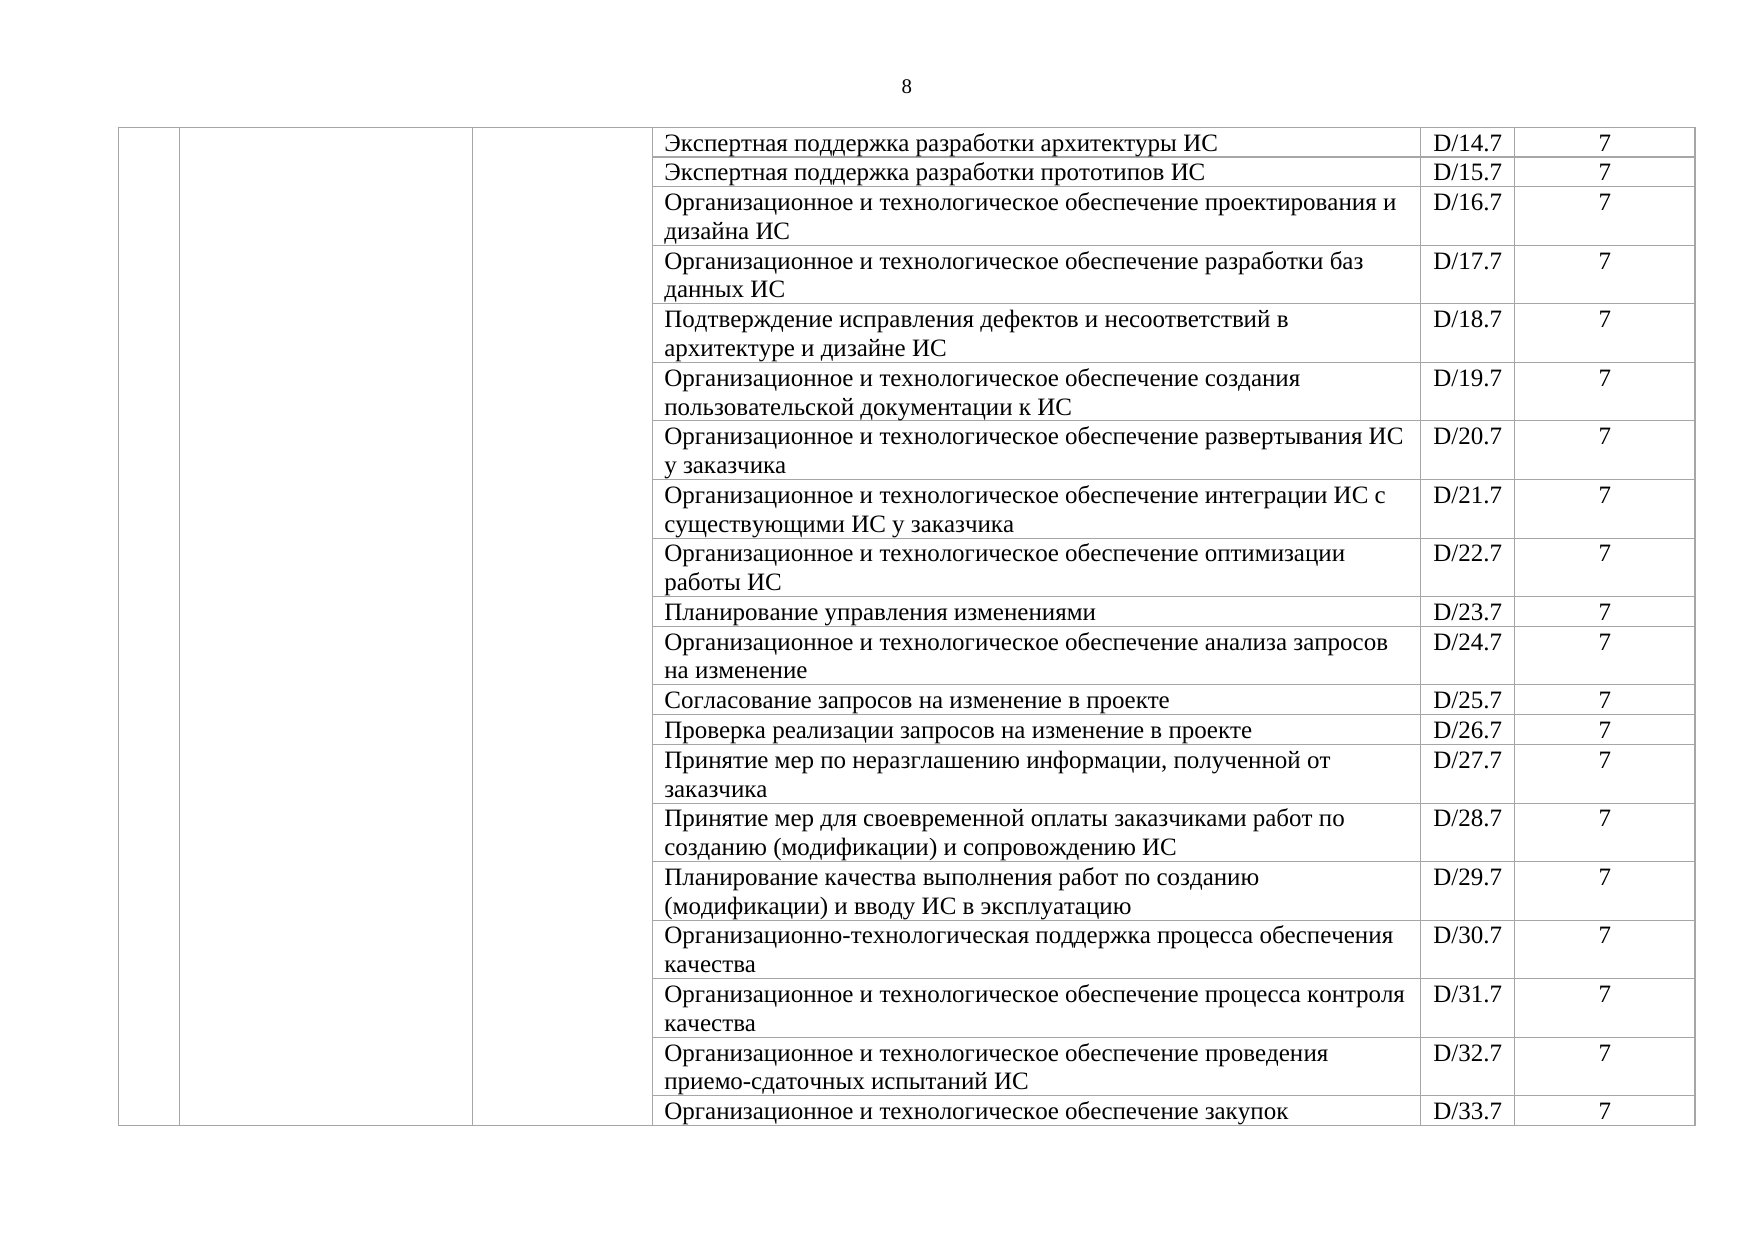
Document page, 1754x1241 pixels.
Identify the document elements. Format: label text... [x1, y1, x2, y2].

table_cell Согласование запросов на изменение в проекте [653, 685, 1420, 714]
table_cell D/20.7 [1421, 421, 1514, 479]
table_cell 7 [1515, 304, 1694, 362]
table_cell D/24.7 [1421, 627, 1514, 684]
table_cell 7 [1515, 128, 1694, 156]
table_cell Организационное и технологическое обеспечение проведения приемо-сдаточных испытаний ИС [653, 1038, 1420, 1095]
table_cell D/28.7 [1421, 804, 1514, 861]
table_cell 7 [1515, 1096, 1694, 1125]
table_cell Экспертная поддержка разработки архитектуры ИС [653, 128, 1420, 156]
table_cell D/18.7 [1421, 304, 1514, 362]
table_cell 7 [1515, 480, 1694, 537]
table_cell Принятие мер по неразглашению информации, полученной от заказчика [653, 745, 1420, 802]
table_cell 7 [1515, 627, 1694, 684]
table_cell Организационное и технологическое обеспечение оптимизации работы ИС [653, 539, 1420, 596]
table_cell D/16.7 [1421, 187, 1514, 245]
table_cell D/32.7 [1421, 1038, 1514, 1095]
table_cell Подтверждение исправления дефектов и несоответствий в архитектуре и дизайне ИС [653, 304, 1420, 362]
table_cell D/30.7 [1421, 921, 1514, 978]
table_cell 7 [1515, 1038, 1694, 1095]
table_cell D/26.7 [1421, 715, 1514, 744]
table_cell D/23.7 [1421, 597, 1514, 626]
table_cell D/19.7 [1421, 363, 1514, 420]
table_cell 7 [1515, 187, 1694, 245]
table_cell 7 [1515, 363, 1694, 420]
table_cell D/14.7 [1421, 128, 1514, 156]
table_cell D/29.7 [1421, 862, 1514, 919]
table_cell 7 [1515, 246, 1694, 303]
table_cell 7 [1515, 862, 1694, 919]
table_cell D/15.7 [1421, 158, 1514, 186]
table_cell D/22.7 [1421, 539, 1514, 596]
table_cell Планирование качества выполнения работ по созданию (модификации) и вводу ИС в эксплуатацию [653, 862, 1420, 919]
table_cell 7 [1515, 158, 1694, 186]
table_cell 7 [1515, 745, 1694, 802]
table_cell D/21.7 [1421, 480, 1514, 537]
table_cell D/27.7 [1421, 745, 1514, 802]
table_cell Организационное и технологическое обеспечение разработки баз данных ИС [653, 246, 1420, 303]
table_cell Организационное и технологическое обеспечение создания пользовательской документации к ИС [653, 363, 1420, 420]
table_cell 7 [1515, 685, 1694, 714]
table_cell 7 [1515, 421, 1694, 479]
table_cell Организационное и технологическое обеспечение проектирования и дизайна ИС [653, 187, 1420, 245]
table_cell Организационное и технологическое обеспечение процесса контроля качества [653, 979, 1420, 1037]
table_cell Принятие мер для своевременной оплаты заказчиками работ по созданию (модификации) и сопровождению ИС [653, 804, 1420, 861]
table_cell 7 [1515, 597, 1694, 626]
table_cell D/33.7 [1421, 1096, 1514, 1125]
table_cell 7 [1515, 804, 1694, 861]
table_cell Экспертная поддержка разработки прототипов ИС [653, 158, 1420, 186]
table_cell Организационно-технологическая поддержка процесса обеспечения качества [653, 921, 1420, 978]
table_cell D/17.7 [1421, 246, 1514, 303]
table_cell D/25.7 [1421, 685, 1514, 714]
table_cell 7 [1515, 979, 1694, 1037]
table_cell 7 [1515, 715, 1694, 744]
table_cell Планирование управления изменениями [653, 597, 1420, 626]
table_cell D/31.7 [1421, 979, 1514, 1037]
table_cell 7 [1515, 921, 1694, 978]
table_cell Организационное и технологическое обеспечение анализа запросов на изменение [653, 627, 1420, 684]
table_cell Организационное и технологическое обеспечение развертывания ИС у заказчика [653, 421, 1420, 479]
table_cell Проверка реализации запросов на изменение в проекте [653, 715, 1420, 744]
table_cell Организационное и технологическое обеспечение интеграции ИС с существующими ИС у заказчика [653, 480, 1420, 537]
table_cell Организационное и технологическое обеспечение закупок [653, 1096, 1420, 1125]
table_cell 7 [1515, 539, 1694, 596]
